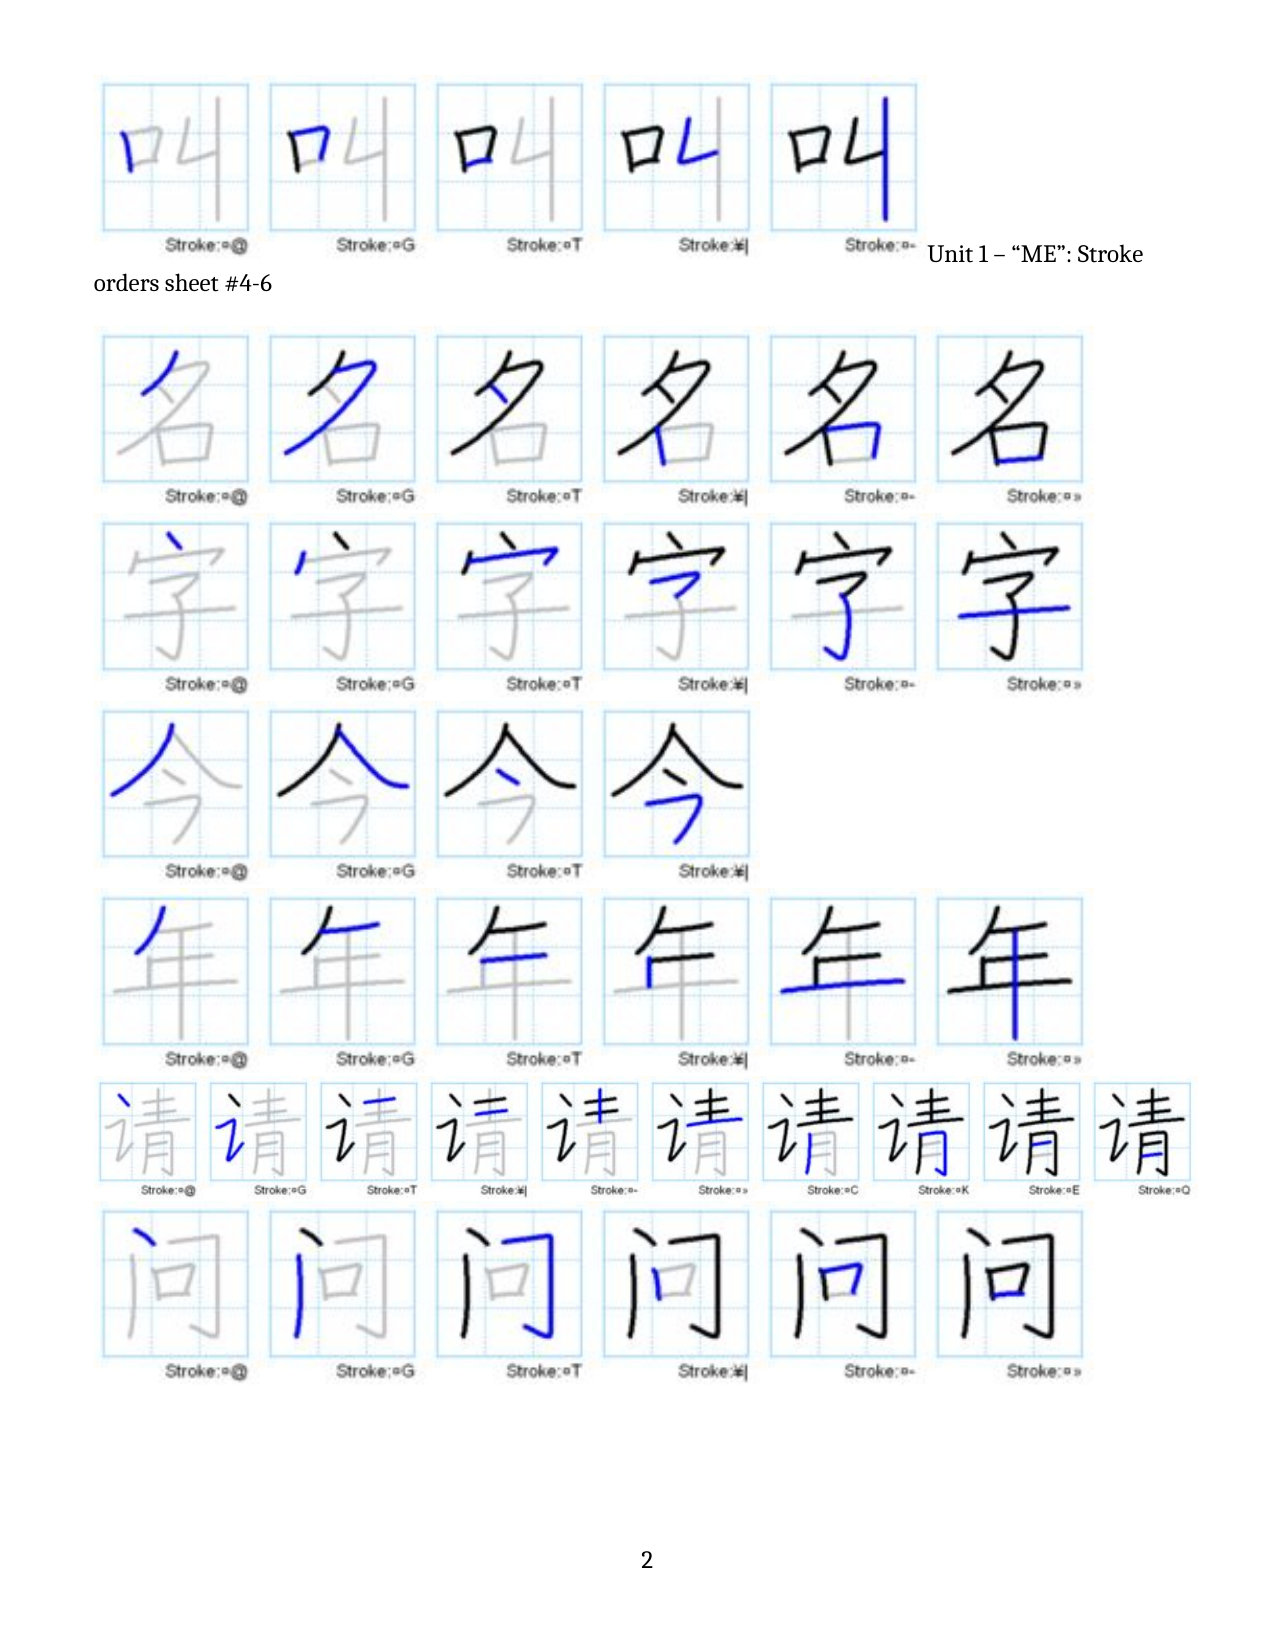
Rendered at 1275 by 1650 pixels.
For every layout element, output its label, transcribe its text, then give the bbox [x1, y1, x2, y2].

picture [93, 326, 1198, 1389]
picture [93, 75, 928, 263]
